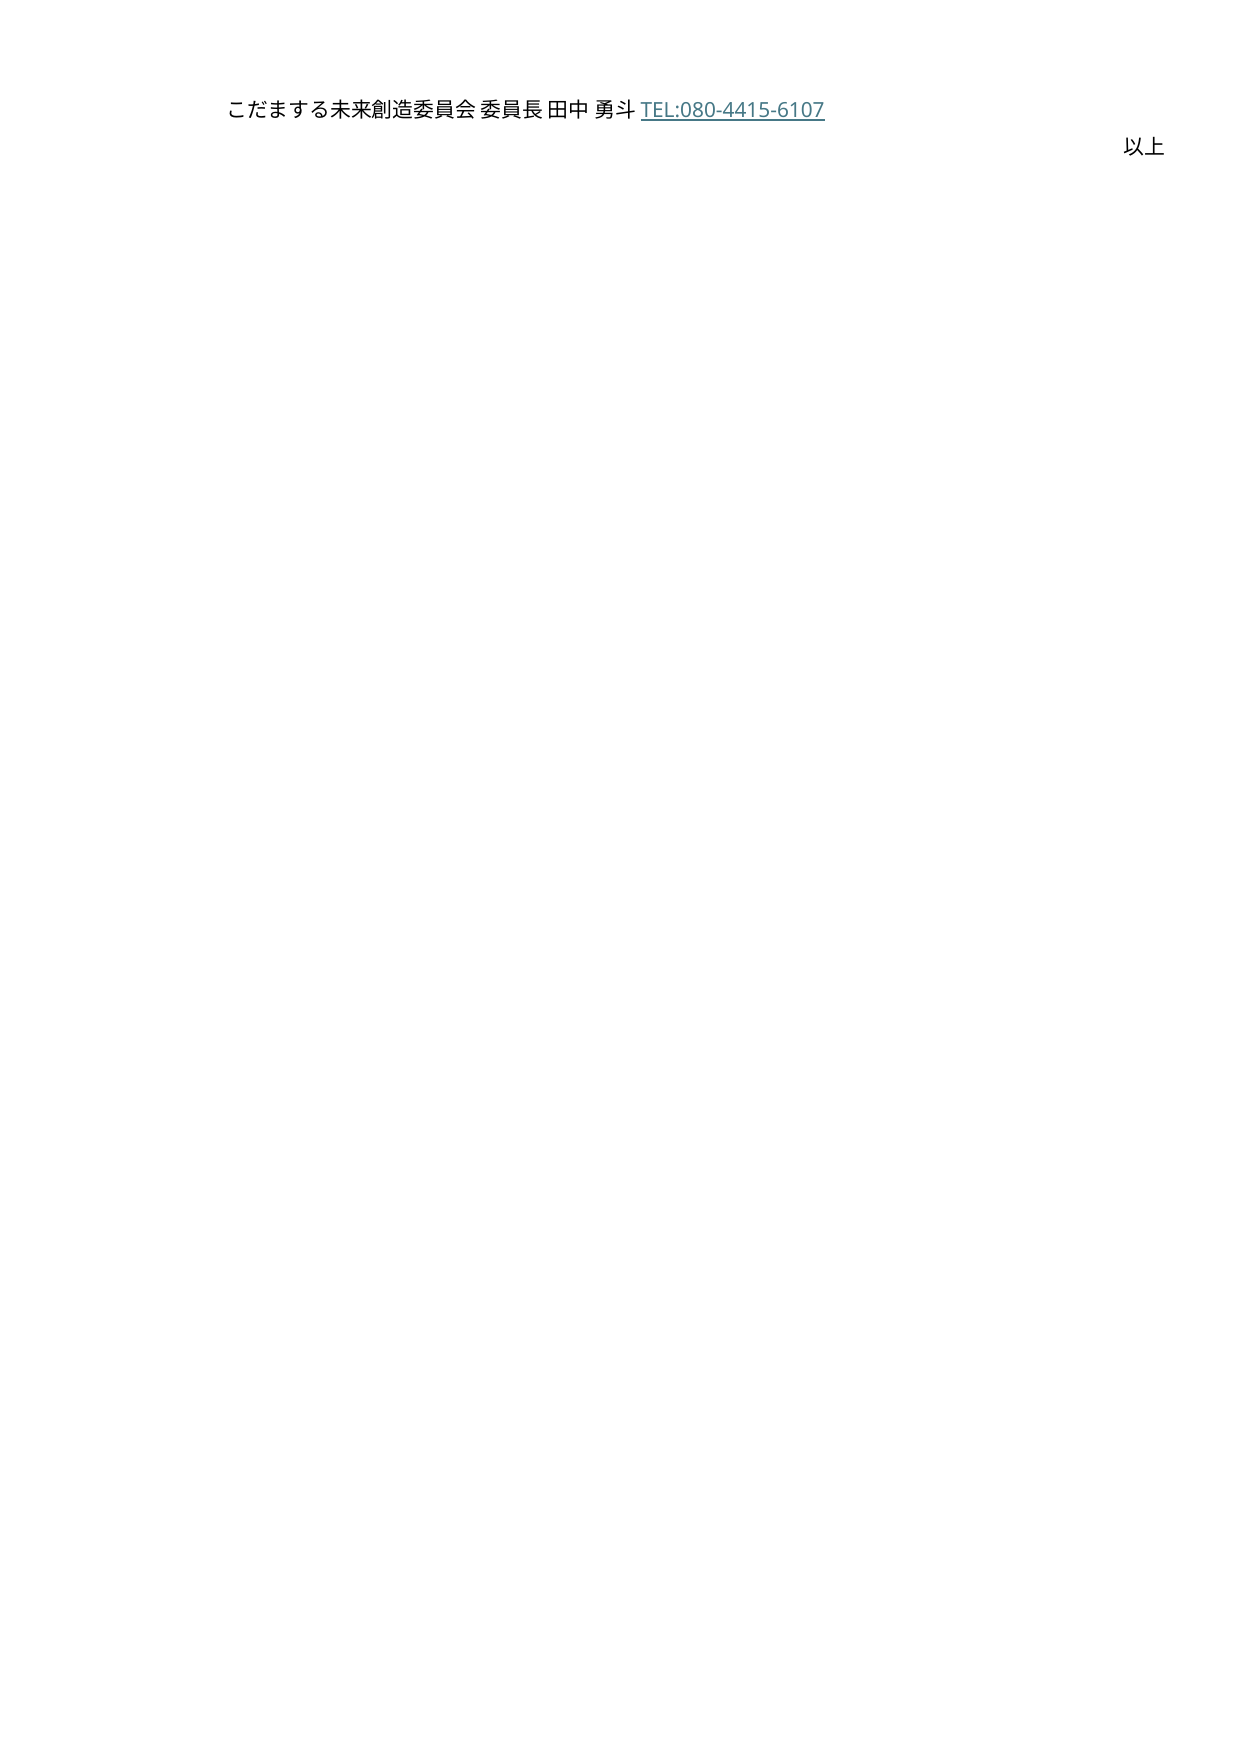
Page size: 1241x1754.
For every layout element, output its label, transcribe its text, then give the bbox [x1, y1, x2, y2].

subtitle こだまする未来創造委員会 委員長 田中 勇斗 TEL:080-4415-6107 [75, 89, 1165, 127]
subtitle 以上 [75, 127, 1165, 164]
